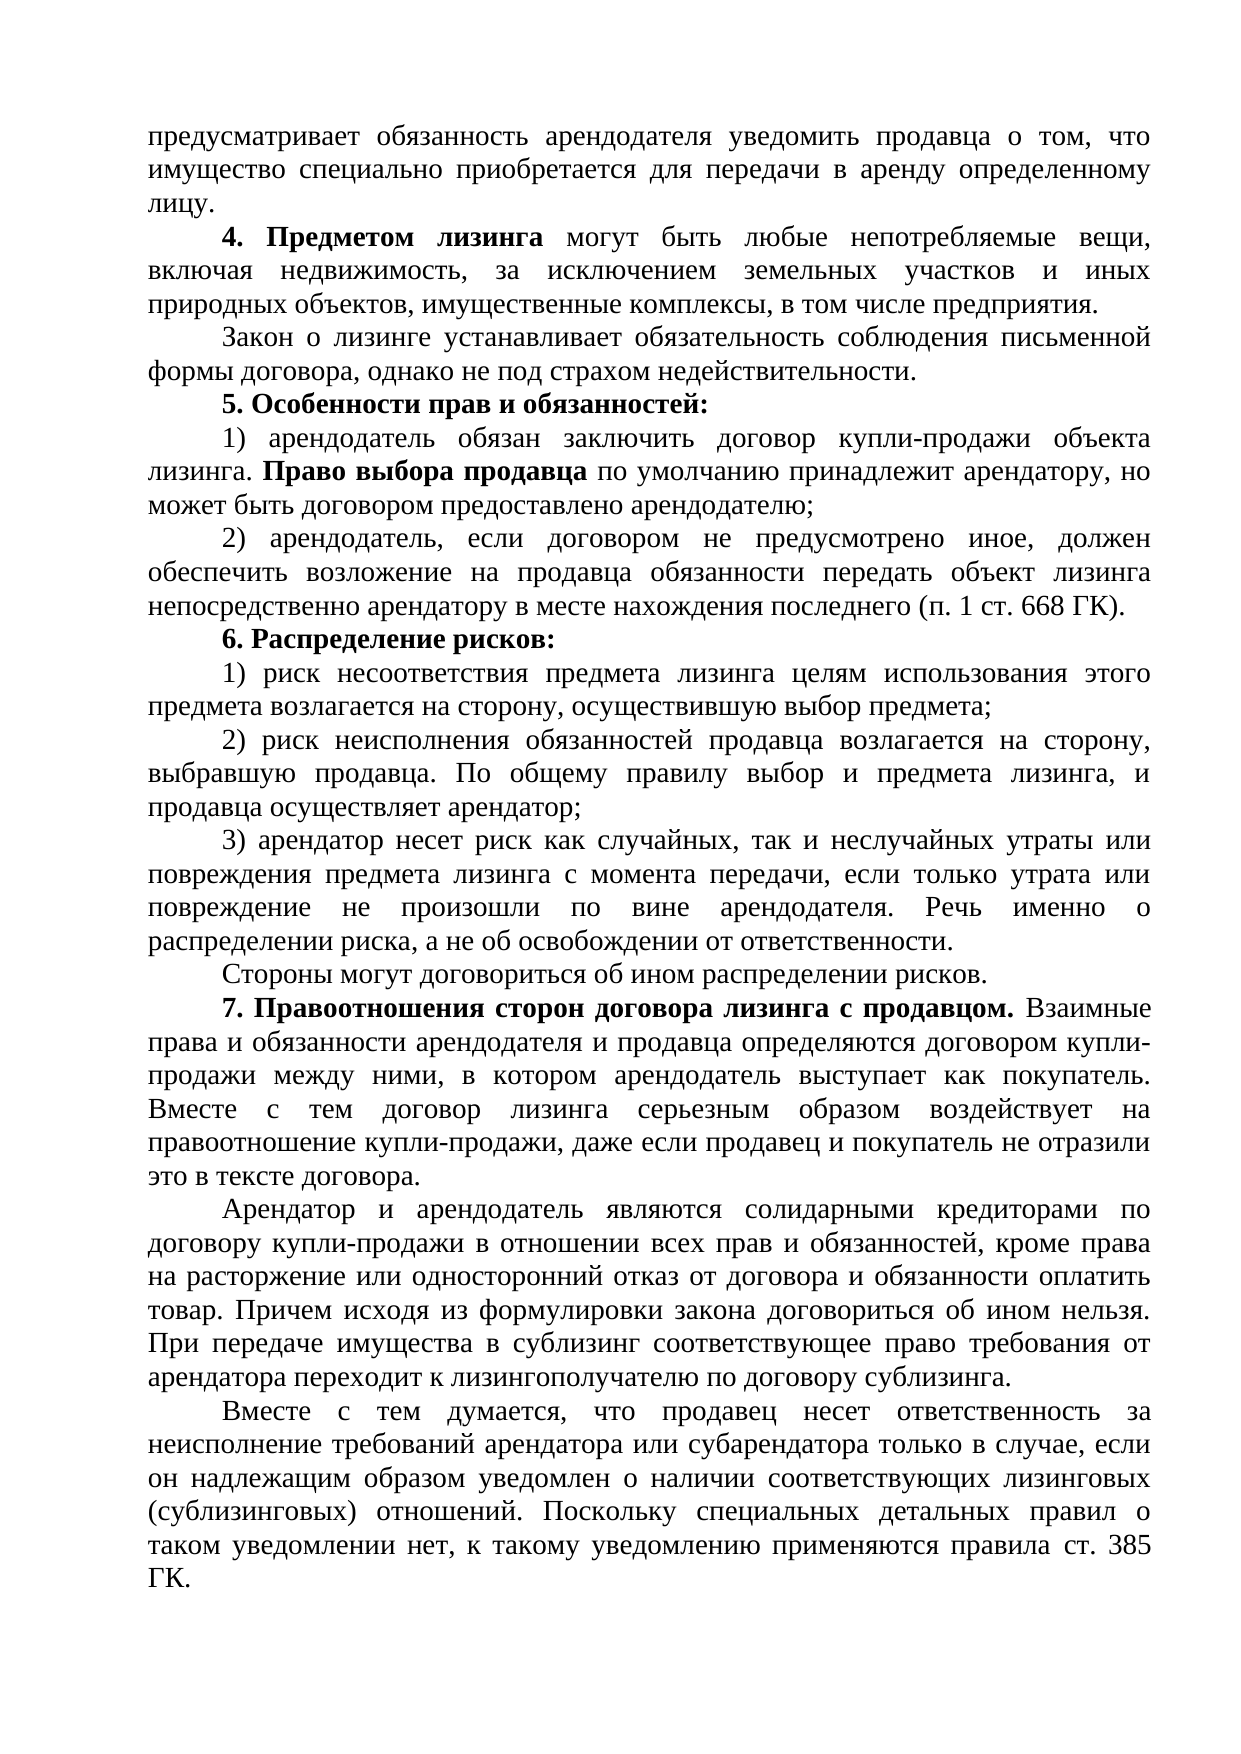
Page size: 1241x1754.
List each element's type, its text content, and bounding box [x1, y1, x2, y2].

text 2) риск неисполнения обязанностей продавца возлагается на сторону, выбравшую продавца. По общему правилу выбор и предмета лизинга, и продавца осуществляет арендатор; [148, 722, 1152, 822]
text Стороны могут договориться об ином распределении рисков. [148, 957, 1152, 990]
text 2) арендодатель, если договором не предусмотрено иное, должен обеспечить возложение на продавца обязанности передать объект лизинга непосредственно арендатору в месте нахождения последнего (п. 1 ст. 668 ГК). [148, 521, 1152, 621]
text 5. Особенности прав и обязанностей: [148, 386, 1152, 420]
text 1) арендодатель обязан заключить договор купли-продажи объекта лизинга. Право выбора продавца по умолчанию принадлежит арендатору, но может быть договором предоставлено арендодателю; [148, 420, 1152, 521]
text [148, 118, 1152, 219]
text 1) риск несоответствия предмета лизинга целям использования этого предмета возлагается на сторону, осуществившую выбор предмета; [148, 655, 1152, 722]
text 7. Правоотношения сторон договора лизинга с продавцом. Взаимные права и обязанности арендодателя и продавца определяются договором купли-продажи между ними, в котором арендодатель выступает как покупатель. Вместе с тем договор лизинга серьезным образом воздействует на правоотношение купли-продажи, даже если продавец и покупатель не отразили это в тексте договора. [148, 990, 1152, 1191]
text Вместе с тем думается, что продавец несет ответственность за неисполнение требований арендатора или субарендатора только в случае, если он надлежащим образом уведомлен о наличии соответствующих лизинговых (сублизинговых) отношений. Поскольку специальных детальных правил о таком уведомлении нет, к такому уведомлению применяются правила ст. 385 ГК. [148, 1393, 1152, 1594]
text 6. Распределение рисков: [148, 621, 1152, 655]
text Арендатор и арендодатель являются солидарными кредиторами по договору купли-продажи в отношении всех прав и обязанностей, кроме права на расторжение или односторонний отказ от договора и обязанности оплатить товар. Причем исходя из формулировки закона договориться об ином нельзя. При передаче имущества в сублизинг соответствующее право требования от арендатора переходит к лизингополучателю по договору сублизинга. [148, 1191, 1152, 1393]
text 4. Предметом лизинга могут быть любые непотребляемые вещи, включая недвижимость, за исключением земельных участков и иных природных объектов, имущественные комплексы, в том числе предприятия. [148, 219, 1152, 319]
text Закон о лизинге устанавливает обязательность соблюдения письменной формы договора, однако не под страхом недействительности. [148, 319, 1152, 386]
text 3) арендатор несет риск как случайных, так и неслучайных утраты или повреждения предмета лизинга с момента передачи, если только утрата или повреждение не произошли по вине арендодателя. Речь именно о распределении риска, а не об освобождении от ответственности. [148, 822, 1152, 957]
